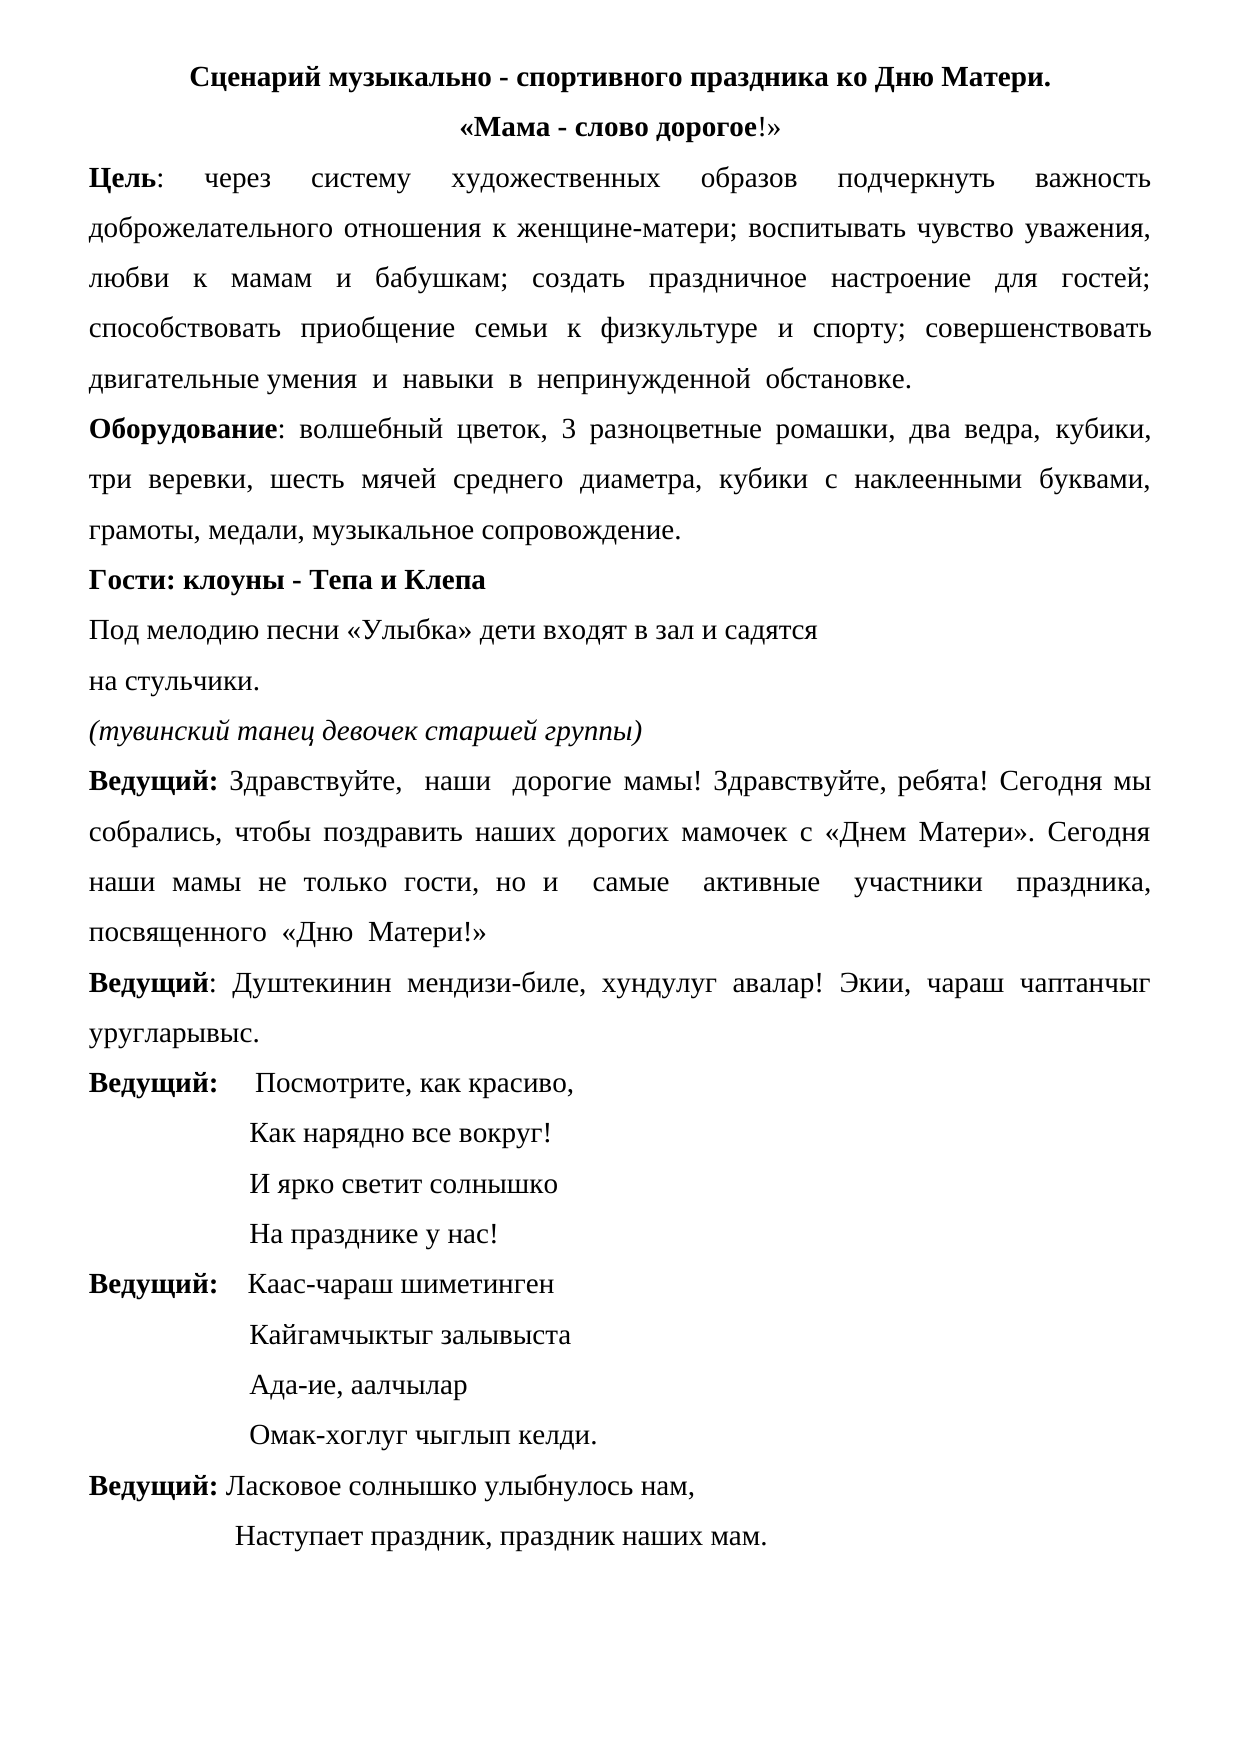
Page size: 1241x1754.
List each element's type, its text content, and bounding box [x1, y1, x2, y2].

text Ведущий: Посмотрите, как красиво, [89, 1065, 1152, 1099]
text Омак-хоглуг чыглып келди. [89, 1417, 1152, 1451]
text на стульчики. [89, 663, 1152, 696]
text Ведущий: Каас-чараш шиметинген [89, 1267, 1152, 1300]
text И ярко светит солнышко [89, 1166, 1152, 1199]
text Как нарядно все вокруг! [89, 1116, 1152, 1149]
text Ведущий: Душтекинин мендизи-биле, хундулуг авалар! Экии, чараш чаптанчыг уругларывыс. [89, 965, 1152, 1048]
text Ведущий: Здравствуйте, наши дорогие мамы! Здравствуйте, ребята! Сегодня мы собрались, чтобы поздравить наших дорогих мамочек с «Днем Матери». Сегодня наши мамы не только гости, но и самые активные участники праздника, посвященного «Дню Матери!» [89, 763, 1152, 948]
text Наступает праздник, праздник наших мам. [89, 1518, 1152, 1552]
text На празднике у нас! [89, 1216, 1152, 1250]
text Под мелодию песни «Улыбка» дети входят в зал и садятся [89, 612, 1152, 646]
text Оборудование: волшебный цветок, 3 разноцветные ромашки, два ведра, кубики, три веревки, шесть мячей среднего диаметра, кубики с наклеенными буквами, грамоты, медали, музыкальное сопровождение. [89, 411, 1152, 545]
text Гости: клоуны - Тепа и Клепа [89, 562, 1152, 596]
text «Мама - слово дорогое!» [89, 109, 1152, 143]
text Цель: через систему художественных образов подчеркнуть важность доброжелательного отношения к женщине-матери; воспитывать чувство уважения, любви к мамам и бабушкам; создать праздничное настроение для гостей; способствовать приобщение семьи к физкультуре и спорту; совершенствовать двигательные умения и навыки в непринужденной обстановке. [89, 160, 1152, 394]
text (тувинский танец девочек старшей группы) [89, 713, 1152, 747]
text Сценарий музыкально - спортивного праздника ко Дню Матери. [89, 59, 1152, 93]
text Кайгамчыктыг залывыста [89, 1317, 1152, 1350]
text Ведущий: Ласковое солнышко улыбнулось нам, [89, 1468, 1152, 1501]
text Ада-ие, аалчылар [89, 1367, 1152, 1401]
